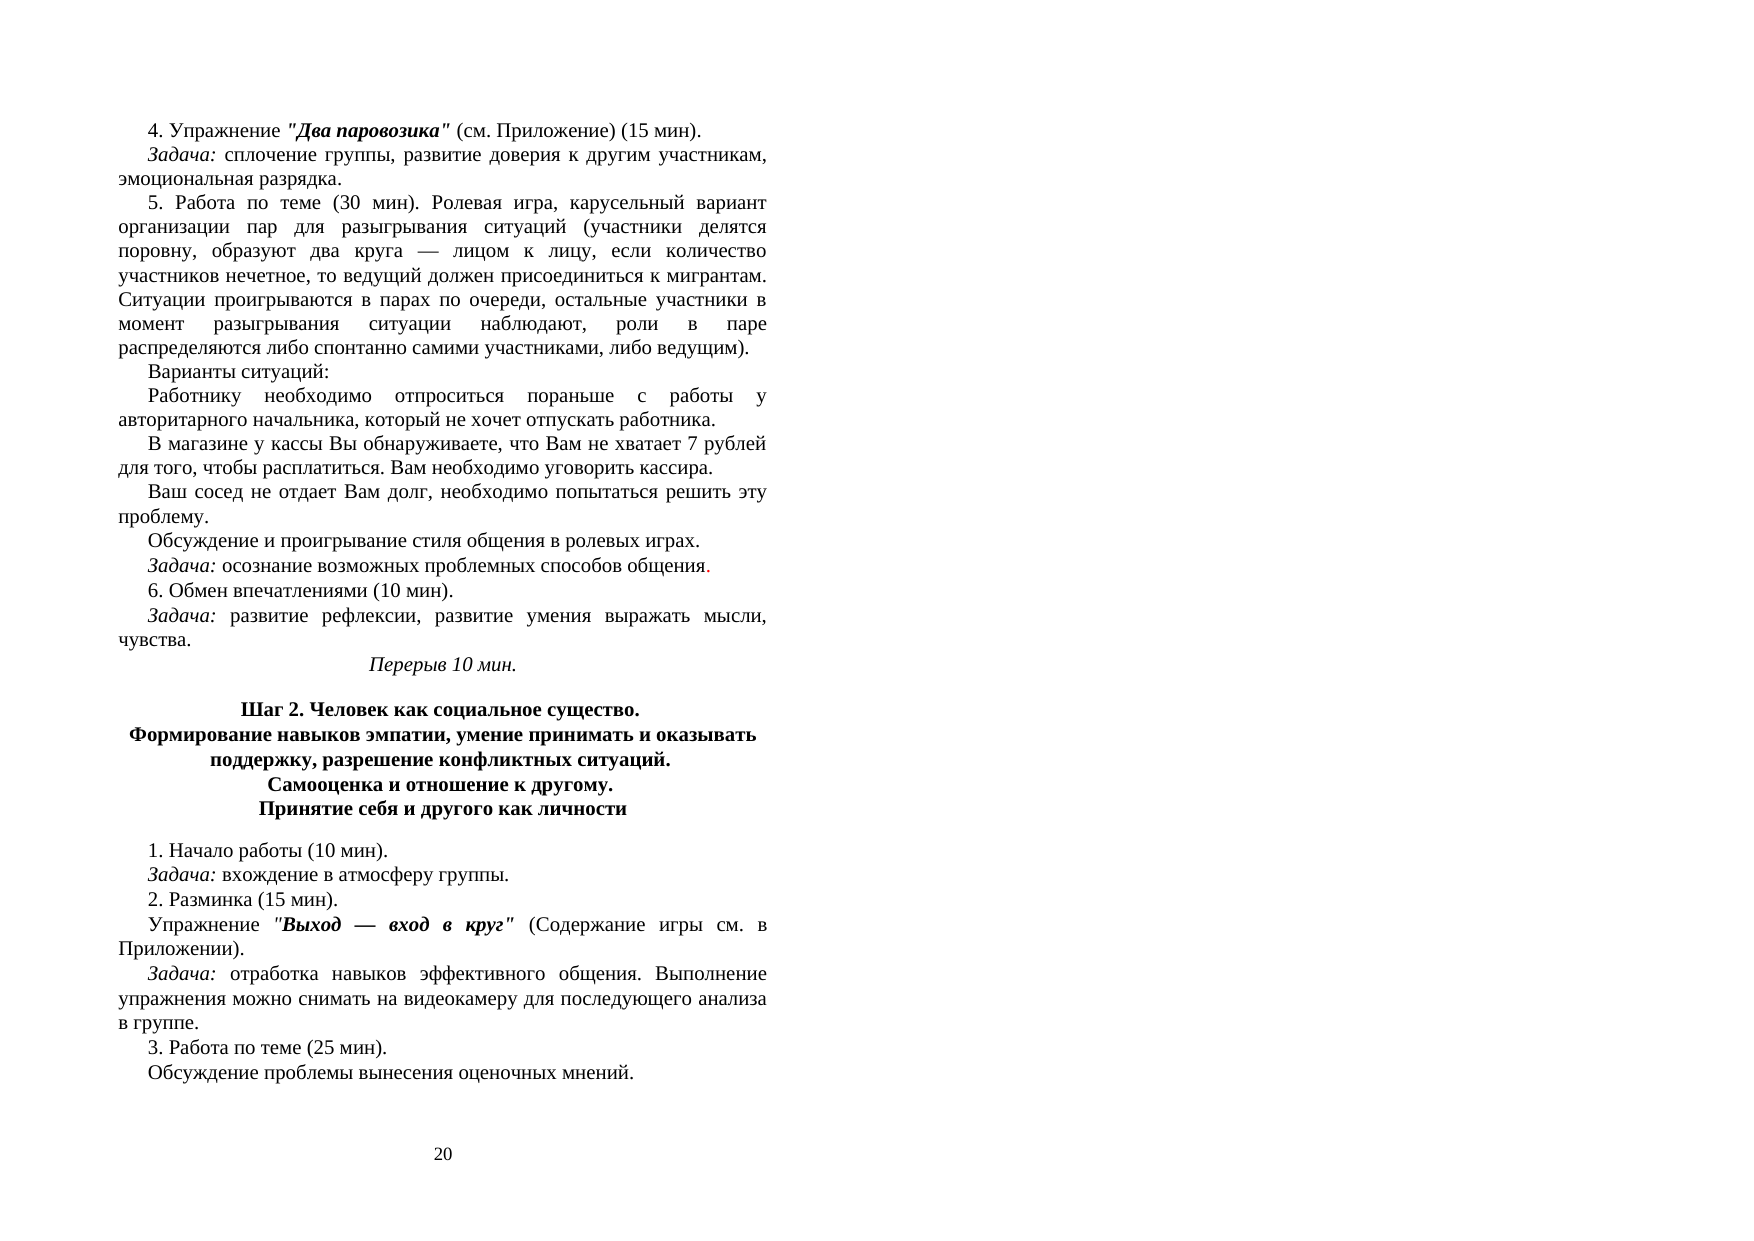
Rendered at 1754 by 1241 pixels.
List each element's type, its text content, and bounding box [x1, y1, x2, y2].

text Обсуждение и проигрывание стиля общения в ролевых играх. [118, 528, 768, 552]
text 6. Обмен впечатлениями (10 мин). [118, 578, 768, 602]
subtitle Шаг 2. Человек как социальное существо. Формирование навыков эмпатии, умение принимать и оказывать поддержку, разрешение конфликтных ситуаций. Самооценка и отношение к другому. Принятие себя и другого как личности [118, 697, 768, 820]
text В магазине у кассы Вы обнаруживаете, что Вам не хватает 7 рублей для того, чтобы расплатиться. Вам необходимо уговорить кассира. [118, 431, 768, 479]
text Задача: сплочение группы, развитие доверия к другим участникам, эмоциональная разрядка. [118, 142, 768, 190]
text Задача: развитие рефлексии, развитие умения выражать мысли, чувства. [118, 602, 768, 651]
text Задача: отработка навыков эффективного общения. Выполнение упражнения можно снимать на видеокамеру для последующего анализа в группе. [118, 961, 768, 1034]
text 3. Работа по теме (25 мин). [118, 1035, 768, 1059]
text Обсуждение проблемы вынесения оценочных мнений. [118, 1060, 768, 1084]
text Задача: вхождение в атмосферу группы. [118, 862, 768, 886]
text 5. Работа по теме (30 мин). Ролевая игра, карусельный вариант организации пар для разыгрывания ситуаций (участники делятся поровну, образуют два круга — лицом к лицу, если количество участников нечетное, то ведущий должен присоединиться к мигрантам. Ситуации проигрываются в парах по очереди, остальные участники в момент разыгрывания ситуации наблюдают, роли в паре распределяются либо спонтанно самими участниками, либо ведущим). [118, 190, 768, 359]
text Ваш сосед не отдает Вам долг, необходимо попытаться решить эту проблему. [118, 479, 768, 528]
text Работнику необходимо отпроситься пораньше с работы у авторитарного начальника, который не хочет отпускать работника. [118, 383, 768, 431]
text 4. Упражнение "Два паровозика" (см. Приложение) (15 мин). [118, 118, 768, 142]
text Варианты ситуаций: [118, 359, 768, 383]
text Перерыв 10 мин. [118, 652, 768, 676]
text 1. Начало работы (10 мин). [118, 837, 768, 862]
text Упражнение "Выход — вход в круг" (Содержание игры см. в Приложении). [118, 912, 768, 960]
text 2. Разминка (15 мин). [118, 887, 768, 911]
text Задача: осознание возможных проблемных способов общения. [118, 553, 768, 577]
